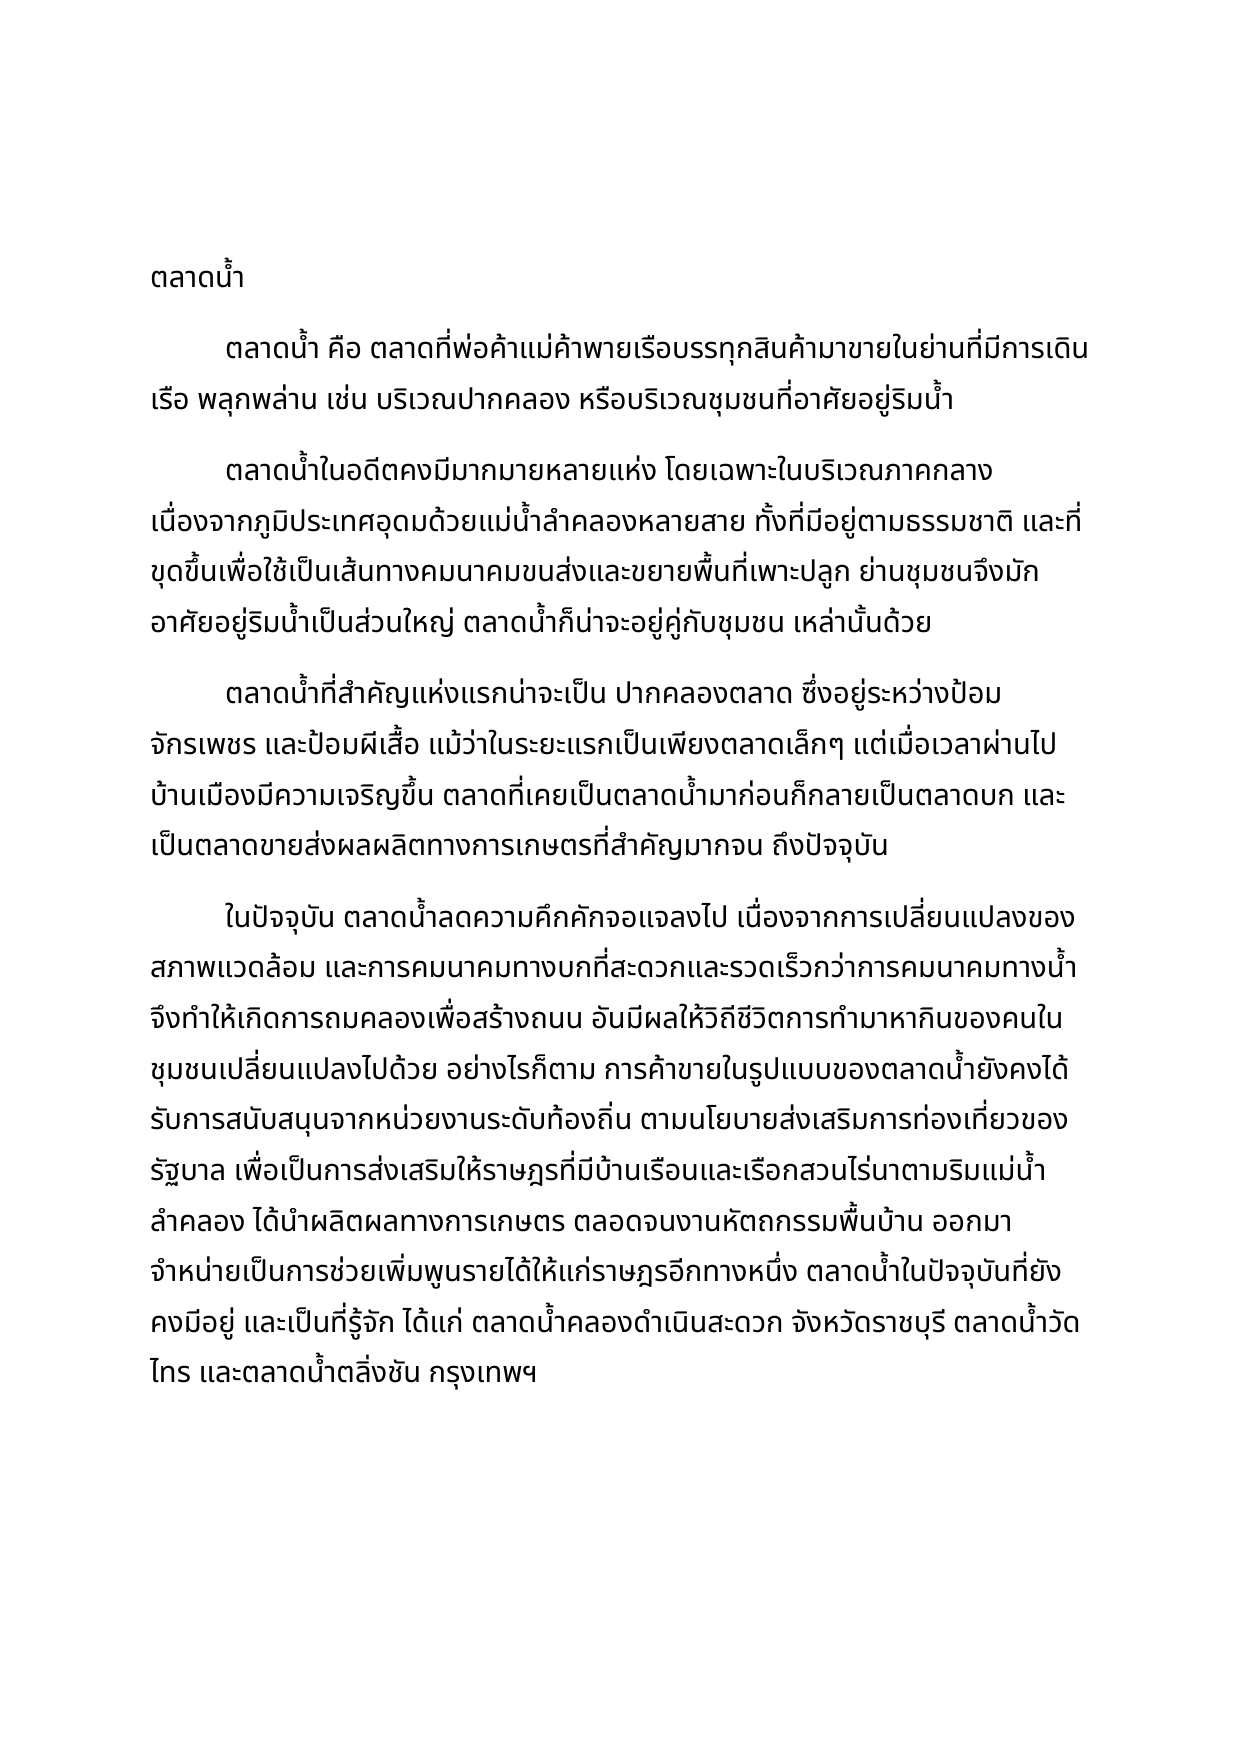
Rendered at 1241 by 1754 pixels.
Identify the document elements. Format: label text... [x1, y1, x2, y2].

text ในปัจจุบัน ตลาดน้ำลดความคึกคักจอแจลงไป เนื่องจากการเปลี่ยนแปลงของสภาพแวดล้อม และการคมนาคมทางบกที่สะดวกและรวดเร็วกว่าการคมนาคมทางน้ำ จึงทำให้เกิดการถมคลองเพื่อสร้างถนน อันมีผลให้วิถีชีวิตการทำมาหากินของคนในชุมชนเปลี่ยนแปลงไปด้วย อย่างไรก็ตาม การค้าขายในรูปแบบของตลาดน้ำยังคงได้รับการสนับสนุนจากหน่วยงานระดับท้องถิ่น ตามนโยบายส่งเสริมการท่องเที่ยวของรัฐบาล เพื่อเป็นการส่งเสริมให้ราษฎรที่มีบ้านเรือนและเรือกสวนไร่นาตามริมแม่น้ำลำคลอง ได้นำผลิตผลทางการเกษตร ตลอดจนงานหัตถกรรมพื้นบ้าน ออกมาจำหน่ายเป็นการช่วยเพิ่มพูนรายได้ให้แก่ราษฎรอีกทางหนึ่ง ตลาดน้ำในปัจจุบันที่ยังคงมีอยู่ และเป็นที่รู้จัก ได้แก่ ตลาดน้ำคลองดำเนินสะดวก จังหวัดราชบุรี ตลาดน้ำวัดไทร และตลาดน้ำตลิ่งชัน กรุงเทพฯ [150, 896, 1090, 1396]
text ตลาดน้ำในอดีตคงมีมากมายหลายแห่ง โดยเฉพาะในบริเวณภาคกลาง เนื่องจากภูมิประเทศอุดมด้วยแม่น้ำลำคลองหลายสาย ทั้งที่มีอยู่ตามธรรมชาติ และที่ขุดขึ้นเพื่อใช้เป็นเส้นทางคมนาคมขนส่งและขยายพื้นที่เพาะปลูก ย่านชุมชนจึงมักอาศัยอยู่ริมน้ำเป็นส่วนใหญ่ ตลาดน้ำก็น่าจะอยู่คู่กับชุมชน เหล่านั้นด้วย [150, 449, 1090, 646]
text ตลาดน้ำ [150, 256, 1090, 300]
text ตลาดน้ำที่สำคัญแห่งแรกน่าจะเป็น ปากคลองตลาด ซึ่งอยู่ระหว่างป้อมจักรเพชร และป้อมผีเสื้อ แม้ว่าในระยะแรกเป็นเพียงตลาดเล็กๆ แต่เมื่อเวลาผ่านไป บ้านเมืองมีความเจริญขึ้น ตลาดที่เคยเป็นตลาดน้ำมาก่อนก็กลายเป็นตลาดบก และเป็นตลาดขายส่งผลผลิตทางการเกษตรที่สำคัญมากจน ถึงปัจจุบัน [150, 673, 1090, 869]
text ตลาดน้ำ คือ ตลาดที่พ่อค้าแม่ค้าพายเรือบรรทุกสินค้ามาขายในย่านที่มีการเดินเรือ พลุกพล่าน เช่น บริเวณปากคลอง หรือบริเวณชุมชนที่อาศัยอยู่ริมน้ำ [150, 327, 1090, 422]
